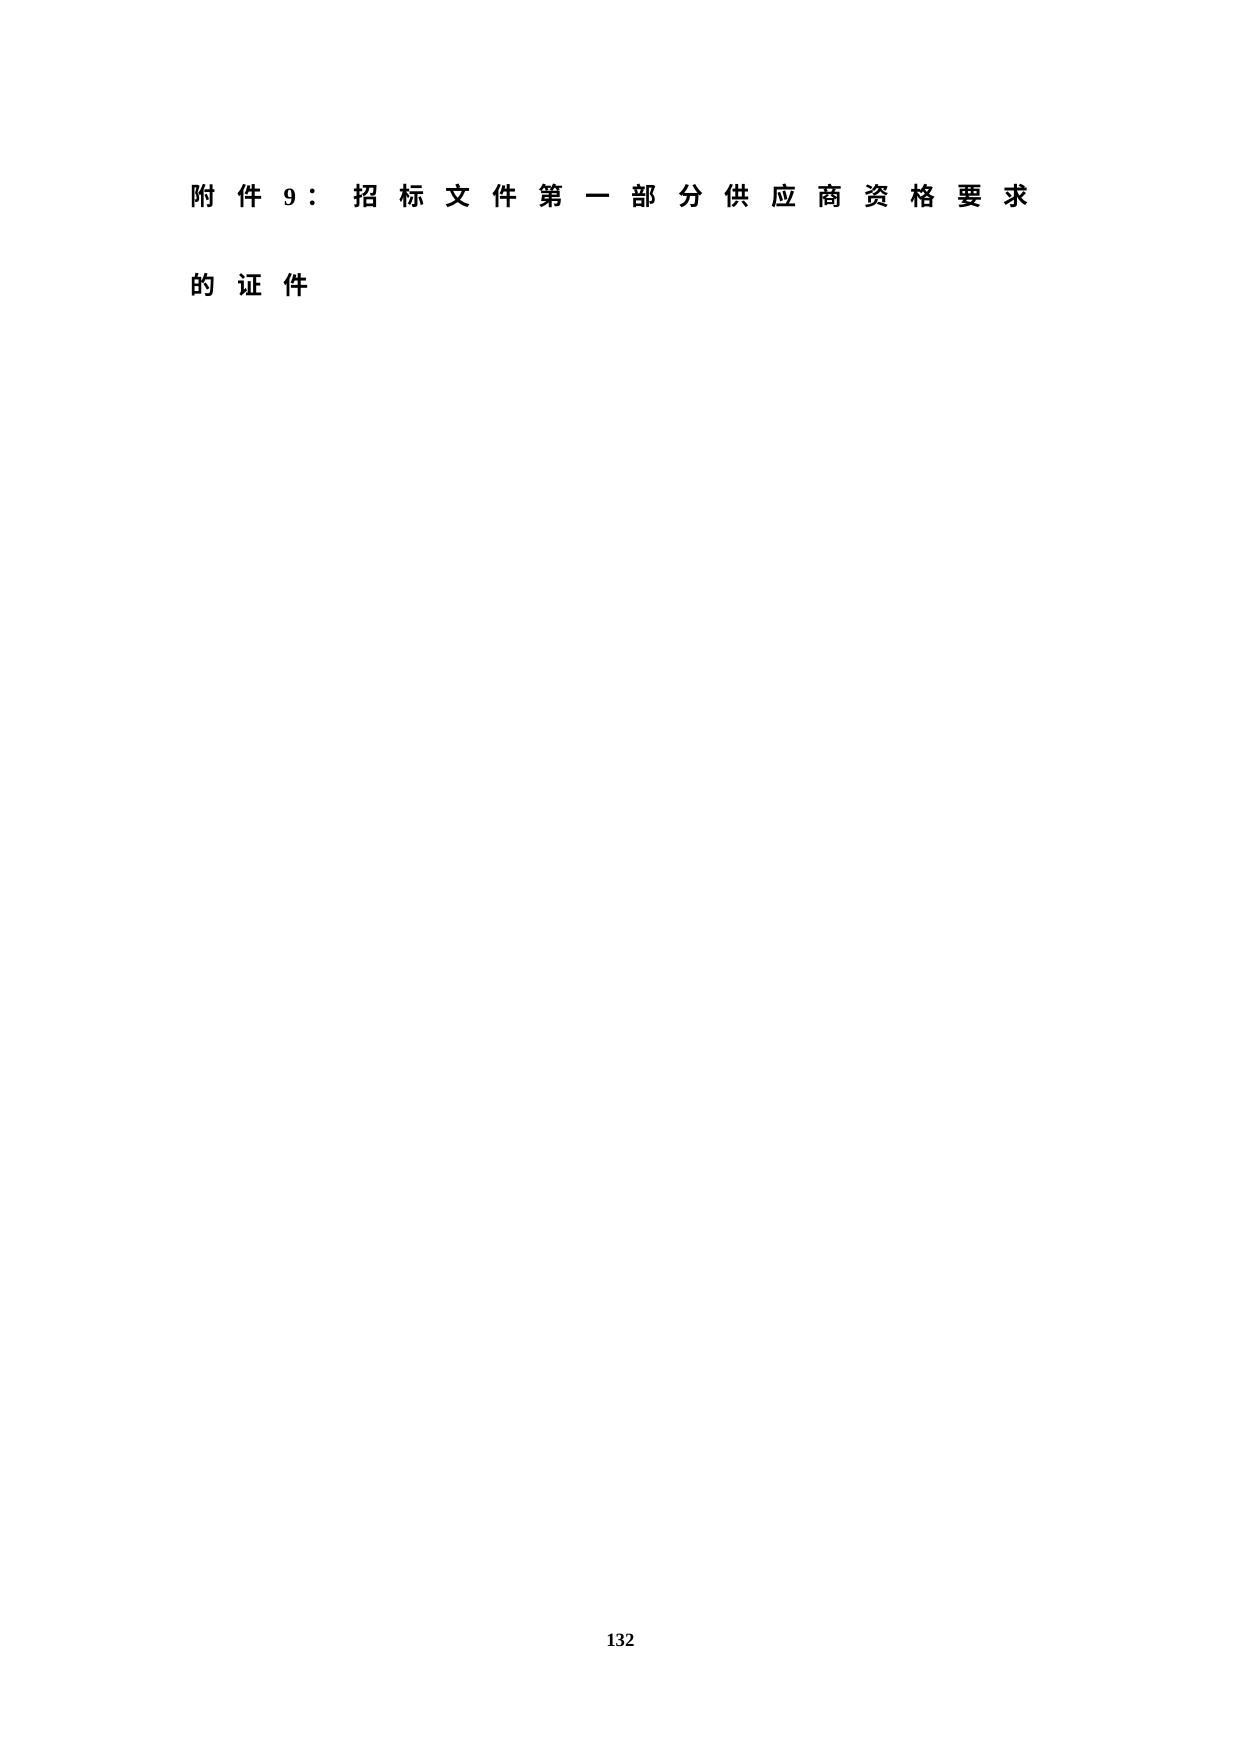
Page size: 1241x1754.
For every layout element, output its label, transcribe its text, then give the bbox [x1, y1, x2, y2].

text 附件9：招标文件第一部分供应商资格要求的证件 [190, 164, 1050, 313]
